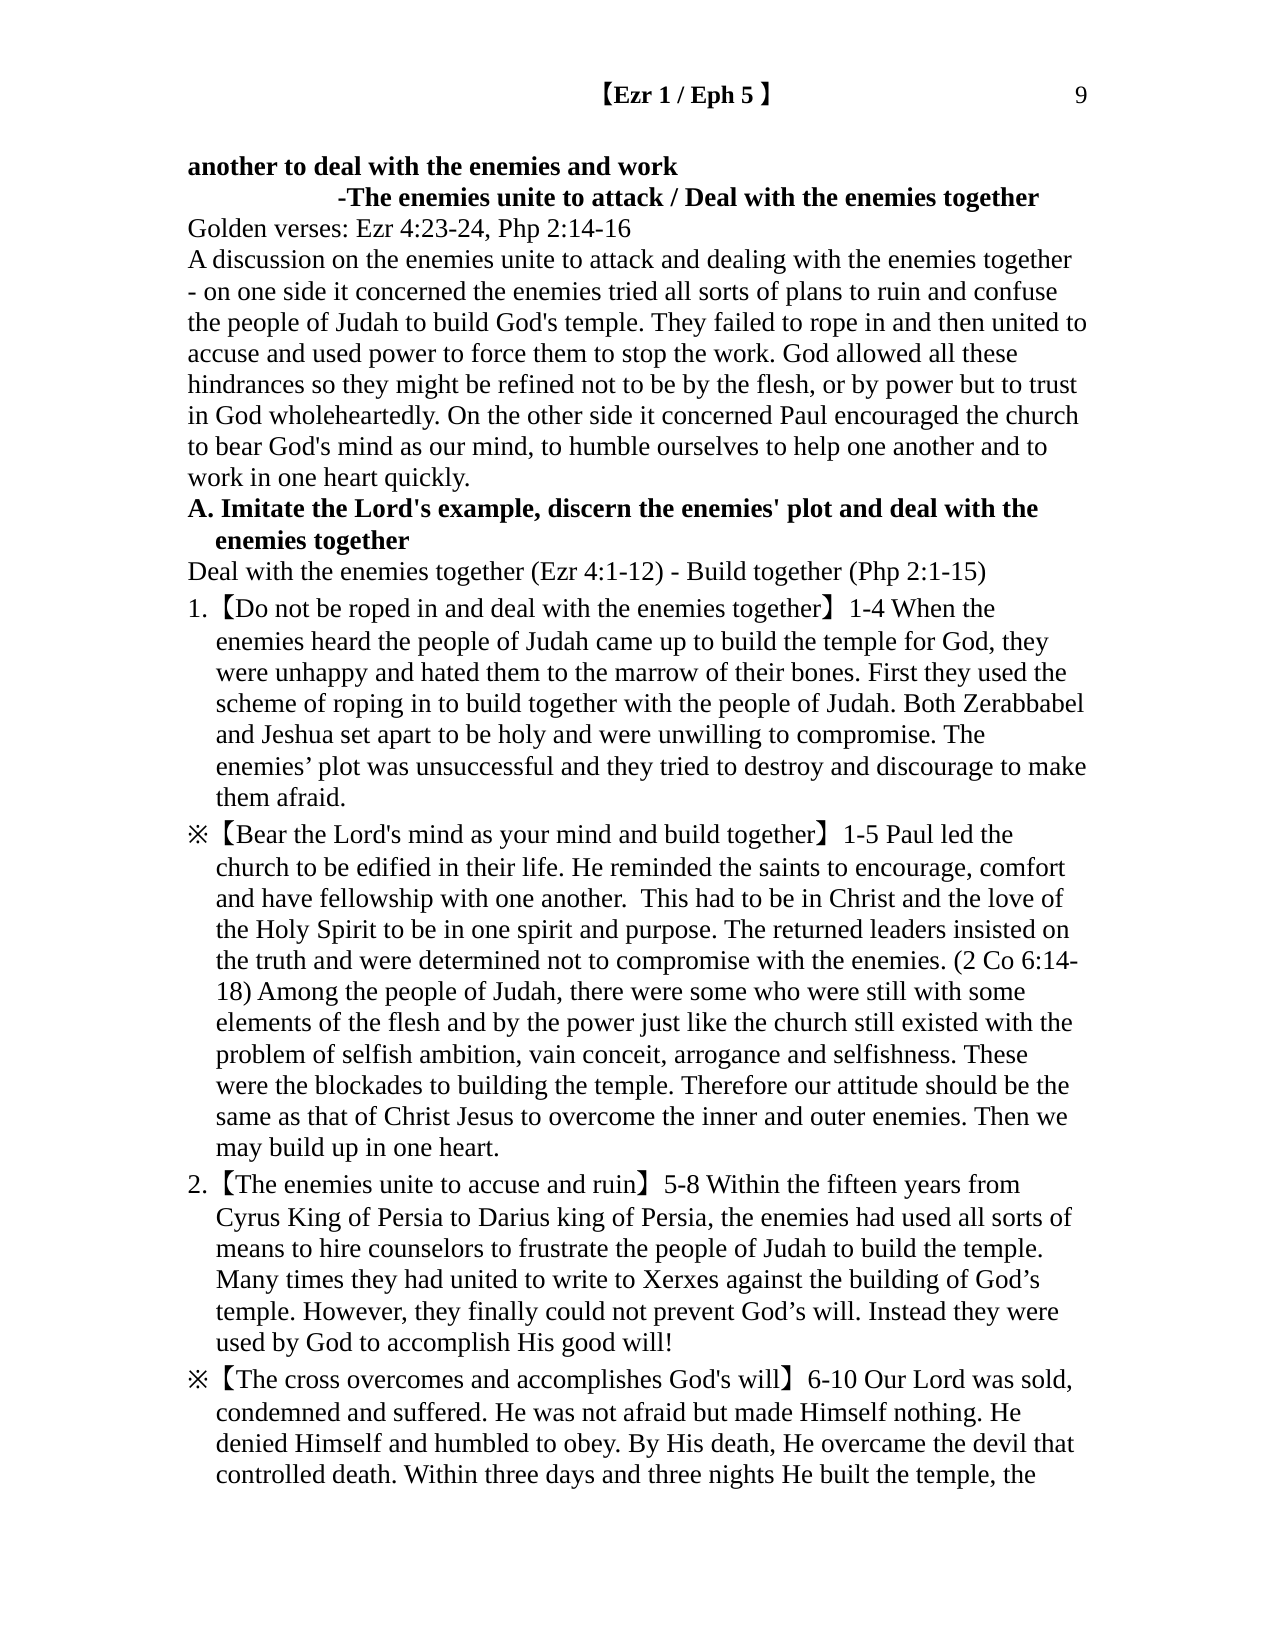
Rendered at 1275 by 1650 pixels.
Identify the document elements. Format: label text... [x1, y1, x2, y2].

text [187, 1357, 1087, 1489]
text 1.【Do not be roped in and deal with the enemies together】1-4 When the enemies heard the people of Judah came up to build the temple for God, they were unhappy and hated them to the marrow of their bones. First they used the scheme of roping in to build together with the people of Judah. Both Zerabbabel and Jeshua set apart to be holy and were unwilling to compromise. The enemies’ plot was unsuccessful and they tried to destroy and discourage to make them afraid. [187, 586, 1087, 812]
text -The enemies unite to attack / Deal with the enemies together [187, 181, 1087, 212]
text A. Imitate the Lord's example, discern the enemies' plot and deal with the enemies together [187, 493, 1087, 555]
text Deal with the enemies together (Ezr 4:1-12) - Build together (Php 2:1-15) [187, 555, 1087, 586]
text Golden verses: Ezr 4:23-24, Php 2:14-16 [187, 212, 1087, 243]
text A discussion on the enemies unite to attack and dealing with the enemies together - on one side it concerned the enemies tried all sorts of plans to ruin and confuse the people of Judah to build God's temple. They failed to rope in and then united to accuse and used power to force them to stop the work. God allowed all these hindrances so they might be refined not to be by the flesh, or by power but to trust in God wholeheartedly. On the other side it concerned Paul encouraged the church to bear God's mind as our mind, to humble ourselves to help one another and to work in one heart quickly. [187, 243, 1087, 493]
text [187, 150, 1087, 181]
text ※【Bear the Lord's mind as your mind and build together】1-5 Paul led the church to be edified in their life. He reminded the saints to encourage, comfort and have fellowship with one another. This had to be in Christ and the love of the Holy Spirit to be in one spirit and purpose. The returned leaders insisted on the truth and were determined not to compromise with the enemies. (2 Co 6:14-18) Among the people of Judah, there were some who were still with some elements of the flesh and by the power just like the church still existed with the problem of selfish ambition, vain conceit, arrogance and selfishness. These were the blockades to building the temple. Therefore our attitude should be the same as that of Christ Jesus to overcome the inner and outer enemies. Then we may build up in one heart. [187, 812, 1087, 1162]
text 2.【The enemies unite to accuse and ruin】5-8 Within the fifteen years from Cyrus King of Persia to Darius king of Persia, the enemies had used all sorts of means to hire counselors to frustrate the people of Judah to build the temple. Many times they had united to write to Xerxes against the building of God’s temple. However, they finally could not prevent God’s will. Instead they were used by God to accomplish His good will! [187, 1162, 1087, 1357]
